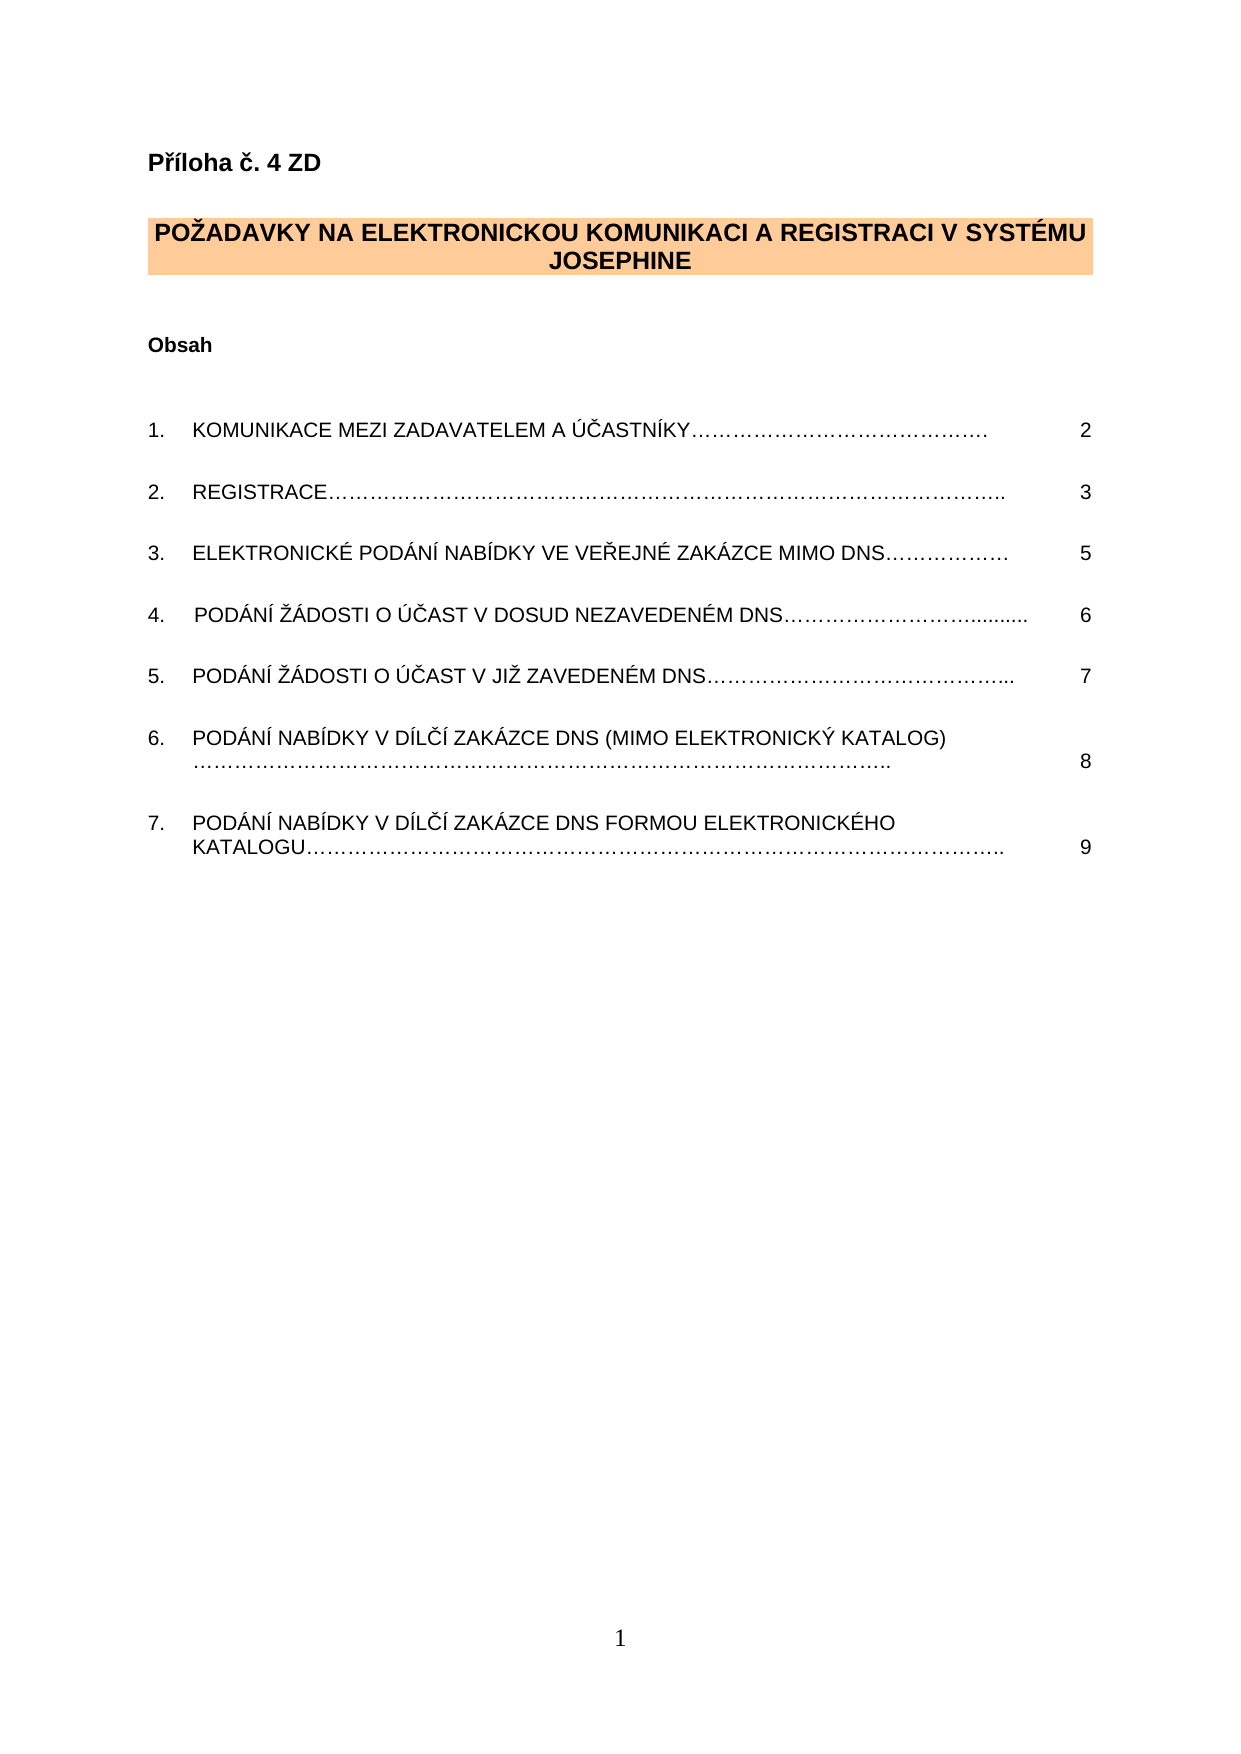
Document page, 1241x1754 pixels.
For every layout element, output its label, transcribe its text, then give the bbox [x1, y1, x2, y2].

text 3. Elektronické podání nabídky ve veřejné zakázce mimo DNS……………… 5 [148, 541, 1093, 565]
text 6. Podání nabídky v dílčí zakázce DNS (mimo elektronický katalog)……………………………………………………………………………………….. 8 [148, 725, 1093, 773]
text Obsah [148, 333, 1093, 357]
text POŽADAVKY NA ELEKTRONICKOU KOMUNIKACI A REGISTRACI V SYSTÉMU JOSEPHINE [148, 218, 1093, 275]
text Příloha č. 4 ZD [148, 148, 1093, 176]
text 5. Podání žádosti o účast v již zavedeném DNS……………………………………... 7 [148, 664, 1093, 688]
text 2. Registrace…………………………………………………………………………………….. 3 [148, 479, 1093, 503]
text 4. Podání žádosti o účast v dosud nezavedeném DNS……………………….......... 6 [148, 602, 1093, 626]
text 1. Komunikace mezi zadavatelem a účastníky……………………………………. 2 [148, 418, 1093, 442]
text 7. Podání nabídky v dílčí zakázce DNS formou elektronického katalogu……………………………………………………………………………………….. 9 [148, 811, 1093, 859]
